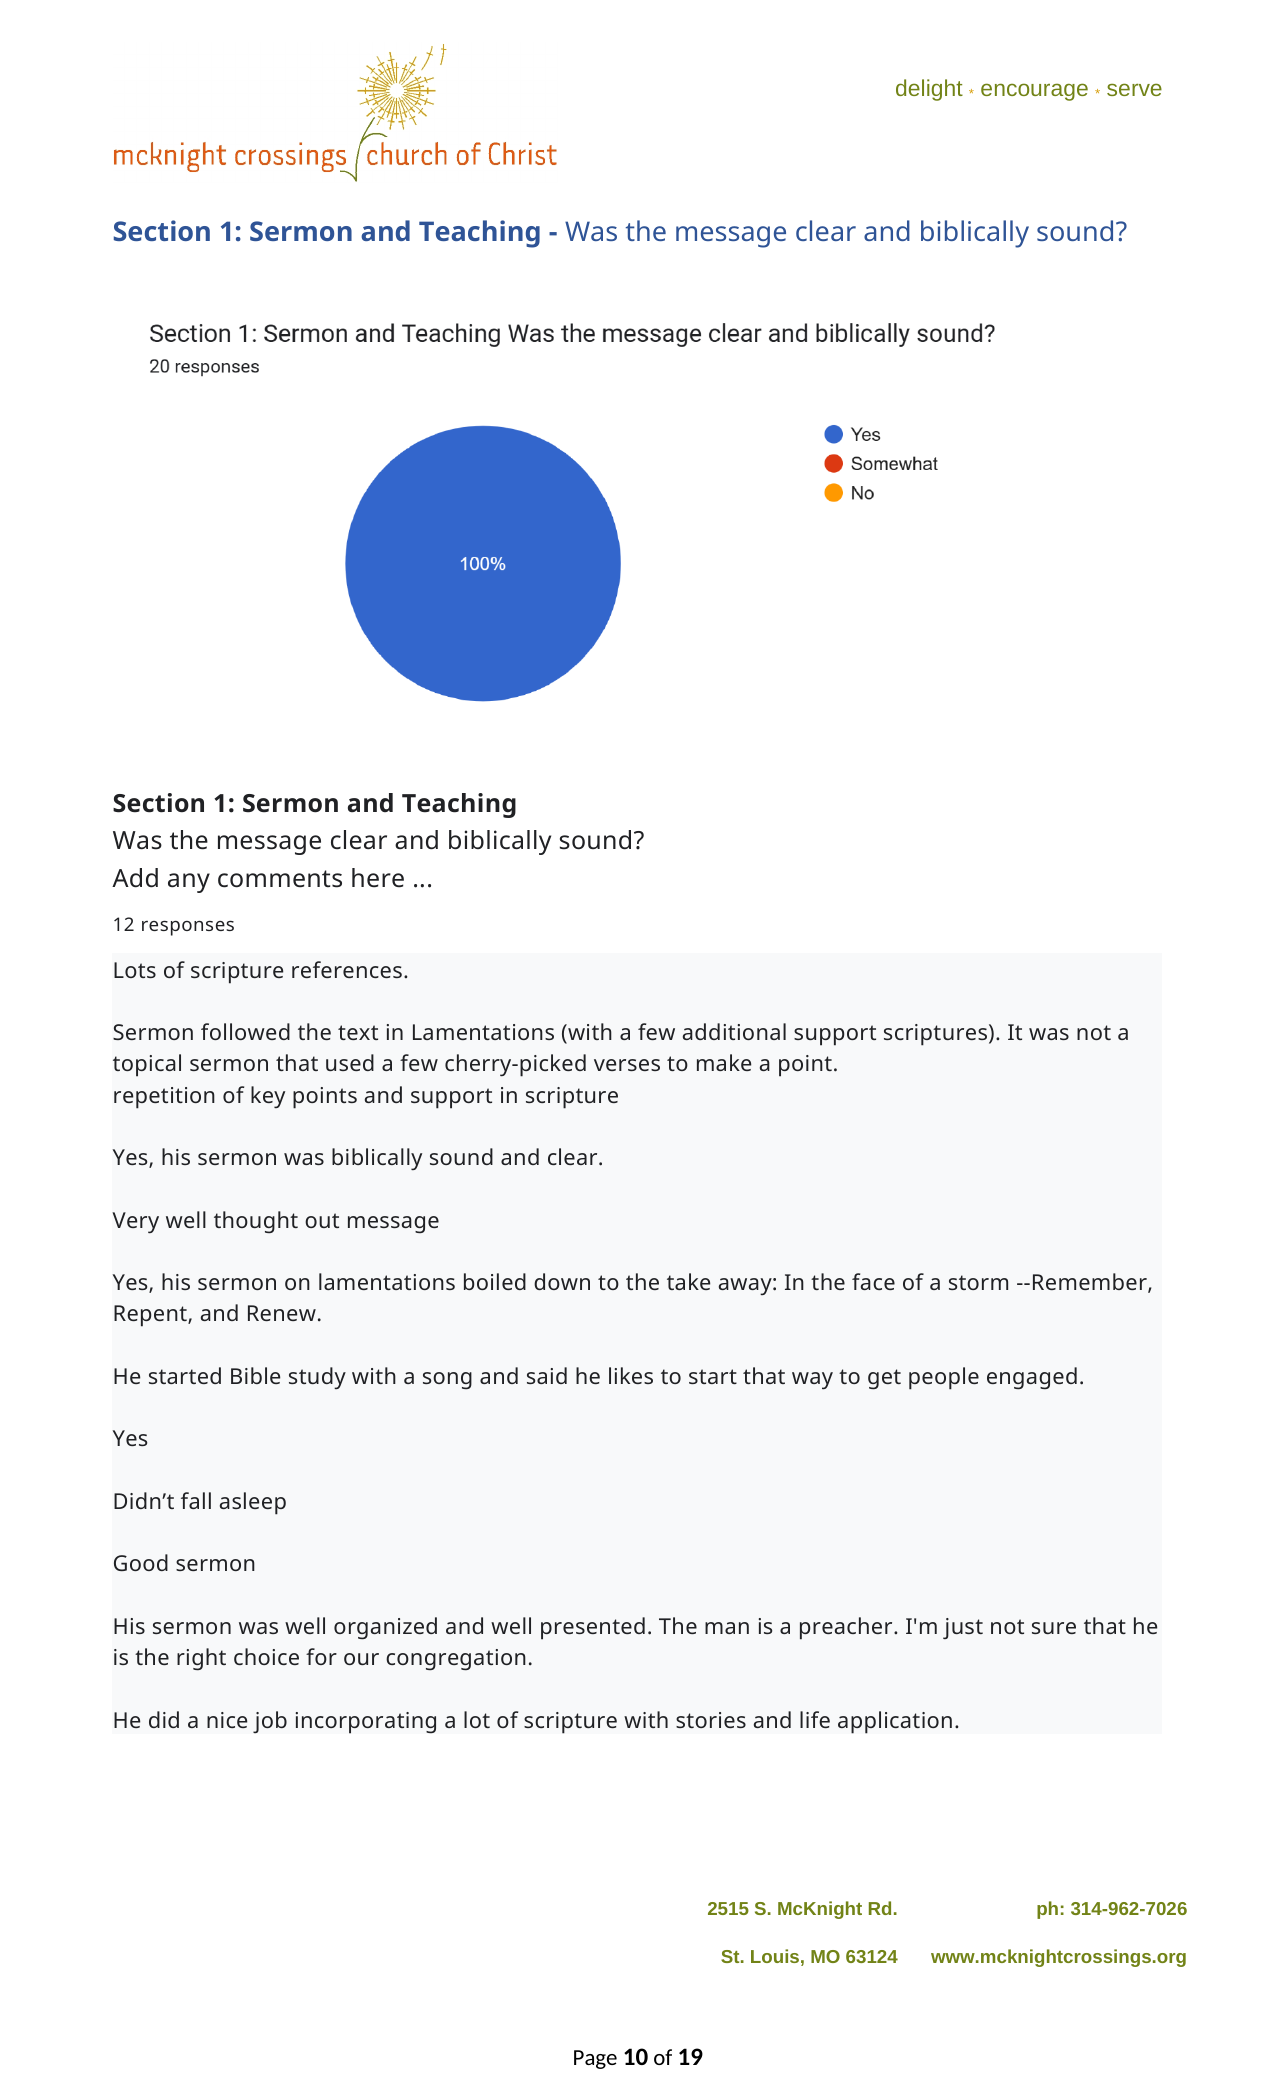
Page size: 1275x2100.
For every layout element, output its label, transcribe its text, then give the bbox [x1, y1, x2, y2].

picture [112, 280, 1238, 754]
picture [112, 42, 558, 183]
text His sermon was well organized and well presented. The man is a preacher. I'm just not sure that he is the right choice for our congregation. [112, 1609, 1162, 1672]
text Lots of scripture references. [112, 953, 1162, 984]
text Yes [112, 1422, 1162, 1453]
text Didn’t fall asleep [112, 1484, 1162, 1516]
text repetition of key points and support in scripture [112, 1078, 1162, 1109]
text Yes, his sermon on lamentations boiled down to the take away: In the face of a storm --Remember, Repent, and Renew. [112, 1266, 1162, 1328]
text He started Bible study with a song and said he likes to start that way to get people engaged. [112, 1359, 1162, 1391]
subtitle Section 1: Sermon and Teaching - Was the message clear and biblically sound? [112, 213, 1162, 249]
text Add any comments here ... [112, 857, 1162, 894]
text Was the message clear and biblically sound? [112, 819, 1162, 857]
text Very well thought out message [112, 1203, 1162, 1234]
text 12 responses [112, 894, 1162, 936]
text Sermon followed the text in Lamentations (with a few additional support scriptures). It was not a topical sermon that used a few cherry-picked verses to make a point. [112, 1016, 1162, 1078]
text He did a nice job incorporating a lot of scripture with stories and life application. [112, 1703, 1162, 1734]
text Good sermon [112, 1547, 1162, 1578]
text Section 1: Sermon and Teaching [112, 782, 1162, 819]
text Yes, his sermon was biblically sound and clear. [112, 1141, 1162, 1172]
